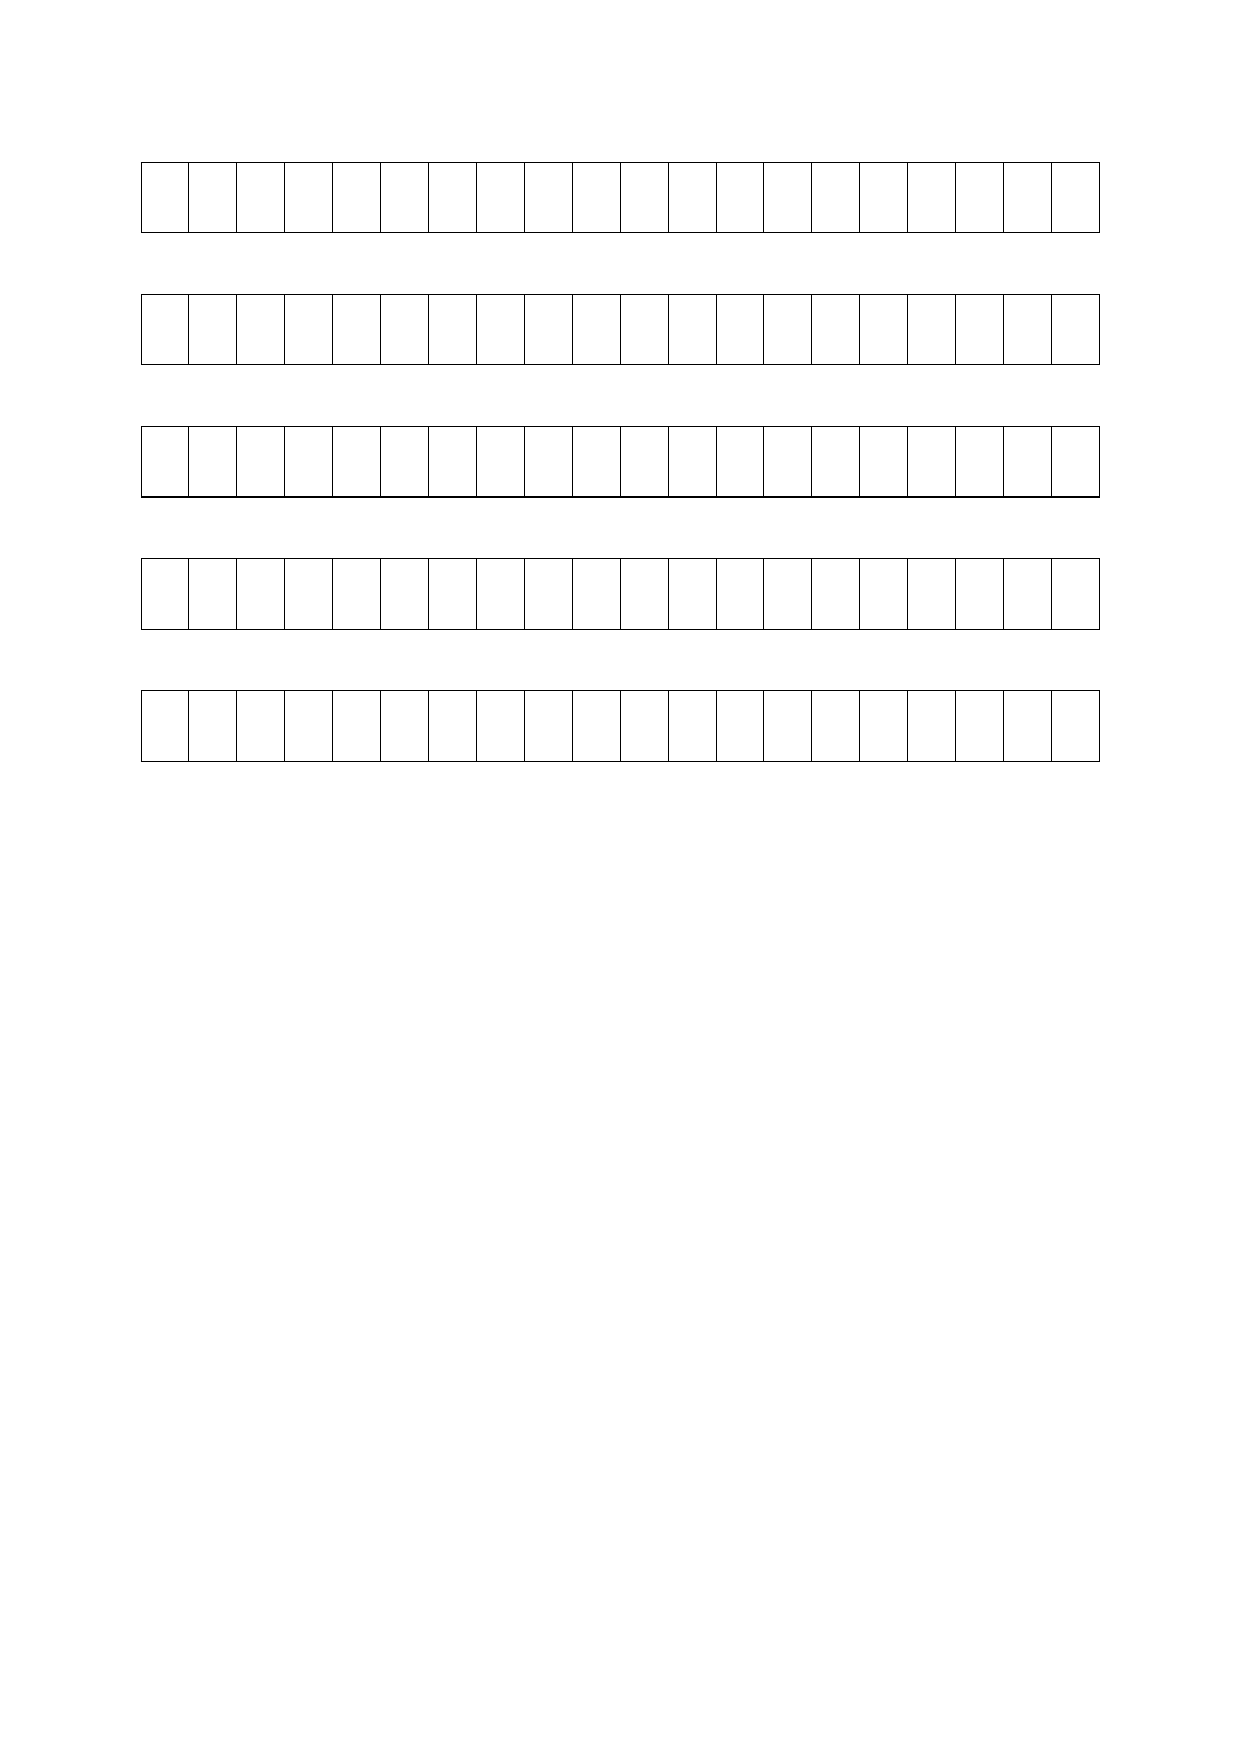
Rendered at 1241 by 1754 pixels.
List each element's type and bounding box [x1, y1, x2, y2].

table_cell [237, 630, 285, 690]
table_cell [956, 295, 1003, 364]
table_cell [333, 295, 380, 364]
table_cell [142, 427, 188, 496]
table_cell [716, 630, 764, 690]
table_cell [477, 163, 524, 232]
table_cell [669, 295, 716, 364]
table_cell [429, 498, 476, 558]
table_cell [620, 498, 668, 558]
table_cell [142, 295, 188, 364]
table_cell [1052, 427, 1099, 496]
table_cell [525, 427, 572, 496]
table_cell [525, 691, 572, 761]
table_cell [381, 295, 428, 364]
table_cell [956, 691, 1003, 761]
table_cell [908, 630, 956, 690]
table_cell [189, 691, 236, 761]
table_cell [812, 295, 859, 364]
table_cell [717, 691, 763, 761]
table_cell [1004, 427, 1051, 496]
table_cell [285, 427, 332, 496]
table_cell [956, 233, 1003, 294]
table_cell [1004, 163, 1051, 232]
table_cell [1051, 233, 1099, 294]
table_cell [142, 691, 188, 761]
table_cell [237, 295, 284, 364]
table_cell [908, 498, 956, 558]
table_cell [764, 691, 811, 761]
table_cell [1051, 498, 1099, 558]
table_cell [669, 559, 716, 628]
table_cell [237, 427, 284, 496]
table_cell [285, 691, 332, 761]
table_cell [189, 233, 237, 294]
table_cell [1004, 498, 1051, 558]
table_cell [1052, 691, 1099, 761]
table_cell [764, 233, 812, 294]
table_cell [524, 233, 572, 294]
table_cell [668, 233, 716, 294]
table_cell [860, 630, 908, 690]
table_cell [669, 163, 716, 232]
table_cell [477, 295, 524, 364]
table_cell [908, 559, 955, 628]
table_cell [812, 233, 860, 294]
table_cell [717, 163, 763, 232]
table_cell [285, 233, 333, 294]
table_cell [333, 498, 381, 558]
table_cell [476, 630, 524, 690]
table_cell [237, 559, 284, 628]
table_cell [524, 365, 572, 426]
table_cell [285, 630, 333, 690]
table_cell [860, 365, 908, 426]
table_cell [860, 559, 907, 628]
table_cell [573, 163, 620, 232]
table_cell [429, 365, 476, 426]
table_cell [524, 630, 572, 690]
table_cell [189, 295, 236, 364]
table_cell [764, 630, 812, 690]
table_cell [381, 559, 428, 628]
table_cell [620, 233, 668, 294]
table_cell [381, 427, 428, 496]
table_cell [812, 365, 860, 426]
table_cell [1004, 295, 1051, 364]
table_cell [716, 498, 764, 558]
table_cell [573, 295, 620, 364]
table_cell [429, 163, 476, 232]
table_cell [572, 365, 620, 426]
table_cell [189, 630, 237, 690]
table_cell [285, 559, 332, 628]
table_cell [333, 630, 381, 690]
table_cell [381, 498, 428, 558]
table_cell [141, 630, 189, 690]
table_cell [812, 427, 859, 496]
table_cell [716, 365, 764, 426]
table_cell [908, 163, 955, 232]
table_cell [668, 630, 716, 690]
table_cell [956, 365, 1003, 426]
table_cell [141, 498, 189, 558]
table_cell [1052, 163, 1099, 232]
table_cell [429, 233, 476, 294]
table_cell [189, 427, 236, 496]
table_cell [237, 498, 285, 558]
table_cell [1004, 630, 1051, 690]
table_cell [860, 233, 908, 294]
table_cell [189, 365, 237, 426]
table_cell [285, 295, 332, 364]
table_cell [668, 498, 716, 558]
table_cell [381, 691, 428, 761]
table_cell [285, 498, 333, 558]
table_cell [860, 691, 907, 761]
table_cell [525, 163, 572, 232]
table_cell [429, 559, 476, 628]
table_cell [142, 163, 188, 232]
table_cell [477, 691, 524, 761]
table_cell [333, 163, 380, 232]
table_cell [429, 691, 476, 761]
table_cell [237, 233, 285, 294]
table_cell [812, 163, 859, 232]
table_cell [956, 630, 1003, 690]
table_cell [764, 365, 812, 426]
table_cell [572, 630, 620, 690]
table_cell [621, 559, 668, 628]
table_cell [717, 427, 763, 496]
table_cell [1052, 559, 1099, 628]
table_cell [476, 233, 524, 294]
table_cell [1004, 233, 1051, 294]
table_cell [669, 691, 716, 761]
table_cell [572, 233, 620, 294]
table_cell [621, 295, 668, 364]
table_cell [717, 559, 763, 628]
table_cell [524, 498, 572, 558]
table_cell [764, 498, 812, 558]
table_cell [908, 365, 956, 426]
table_cell [237, 163, 284, 232]
table_cell [908, 691, 955, 761]
table_cell [573, 559, 620, 628]
table_cell [908, 295, 955, 364]
table_cell [764, 427, 811, 496]
table_cell [1004, 365, 1051, 426]
table_cell [381, 365, 428, 426]
table_cell [956, 498, 1003, 558]
table_cell [620, 630, 668, 690]
table_cell [621, 427, 668, 496]
table_cell [621, 163, 668, 232]
table_cell [860, 427, 907, 496]
table_cell [476, 498, 524, 558]
table_cell [812, 691, 859, 761]
table_cell [525, 295, 572, 364]
table_cell [333, 427, 380, 496]
table_cell [764, 163, 811, 232]
table_cell [429, 427, 476, 496]
table_cell [1004, 691, 1051, 761]
table_cell [476, 365, 524, 426]
table_cell [573, 691, 620, 761]
table_cell [333, 233, 381, 294]
table_cell [812, 630, 860, 690]
table_cell [429, 295, 476, 364]
table_cell [908, 427, 955, 496]
table_cell [381, 630, 428, 690]
table_cell [717, 295, 763, 364]
table_cell [525, 559, 572, 628]
table_cell [764, 559, 811, 628]
table_cell [142, 559, 188, 628]
table_cell [716, 233, 764, 294]
table_cell [1004, 559, 1051, 628]
table_cell [237, 691, 284, 761]
table_cell [429, 630, 476, 690]
table_cell [668, 365, 716, 426]
table_cell [860, 295, 907, 364]
table_cell [956, 559, 1003, 628]
table_cell [1052, 295, 1099, 364]
table_cell [621, 691, 668, 761]
table_cell [237, 365, 285, 426]
table_cell [333, 691, 380, 761]
table_cell [141, 365, 189, 426]
table_cell [285, 163, 332, 232]
table_cell [333, 365, 381, 426]
table_cell [189, 163, 236, 232]
table_cell [381, 233, 428, 294]
table_cell [812, 559, 859, 628]
table_cell [477, 559, 524, 628]
table_cell [381, 163, 428, 232]
table_cell [189, 498, 237, 558]
table_cell [956, 163, 1003, 232]
table_cell [572, 498, 620, 558]
table_cell [285, 365, 333, 426]
table_cell [764, 295, 811, 364]
table_cell [1051, 365, 1099, 426]
table_cell [573, 427, 620, 496]
table_cell [860, 163, 907, 232]
table_cell [669, 427, 716, 496]
table_cell [956, 427, 1003, 496]
table_cell [860, 498, 908, 558]
table_cell [620, 365, 668, 426]
table_cell [189, 559, 236, 628]
table_cell [1051, 630, 1099, 690]
table_cell [812, 498, 860, 558]
table_cell [141, 233, 189, 294]
table_cell [333, 559, 380, 628]
table_cell [908, 233, 956, 294]
table_cell [477, 427, 524, 496]
